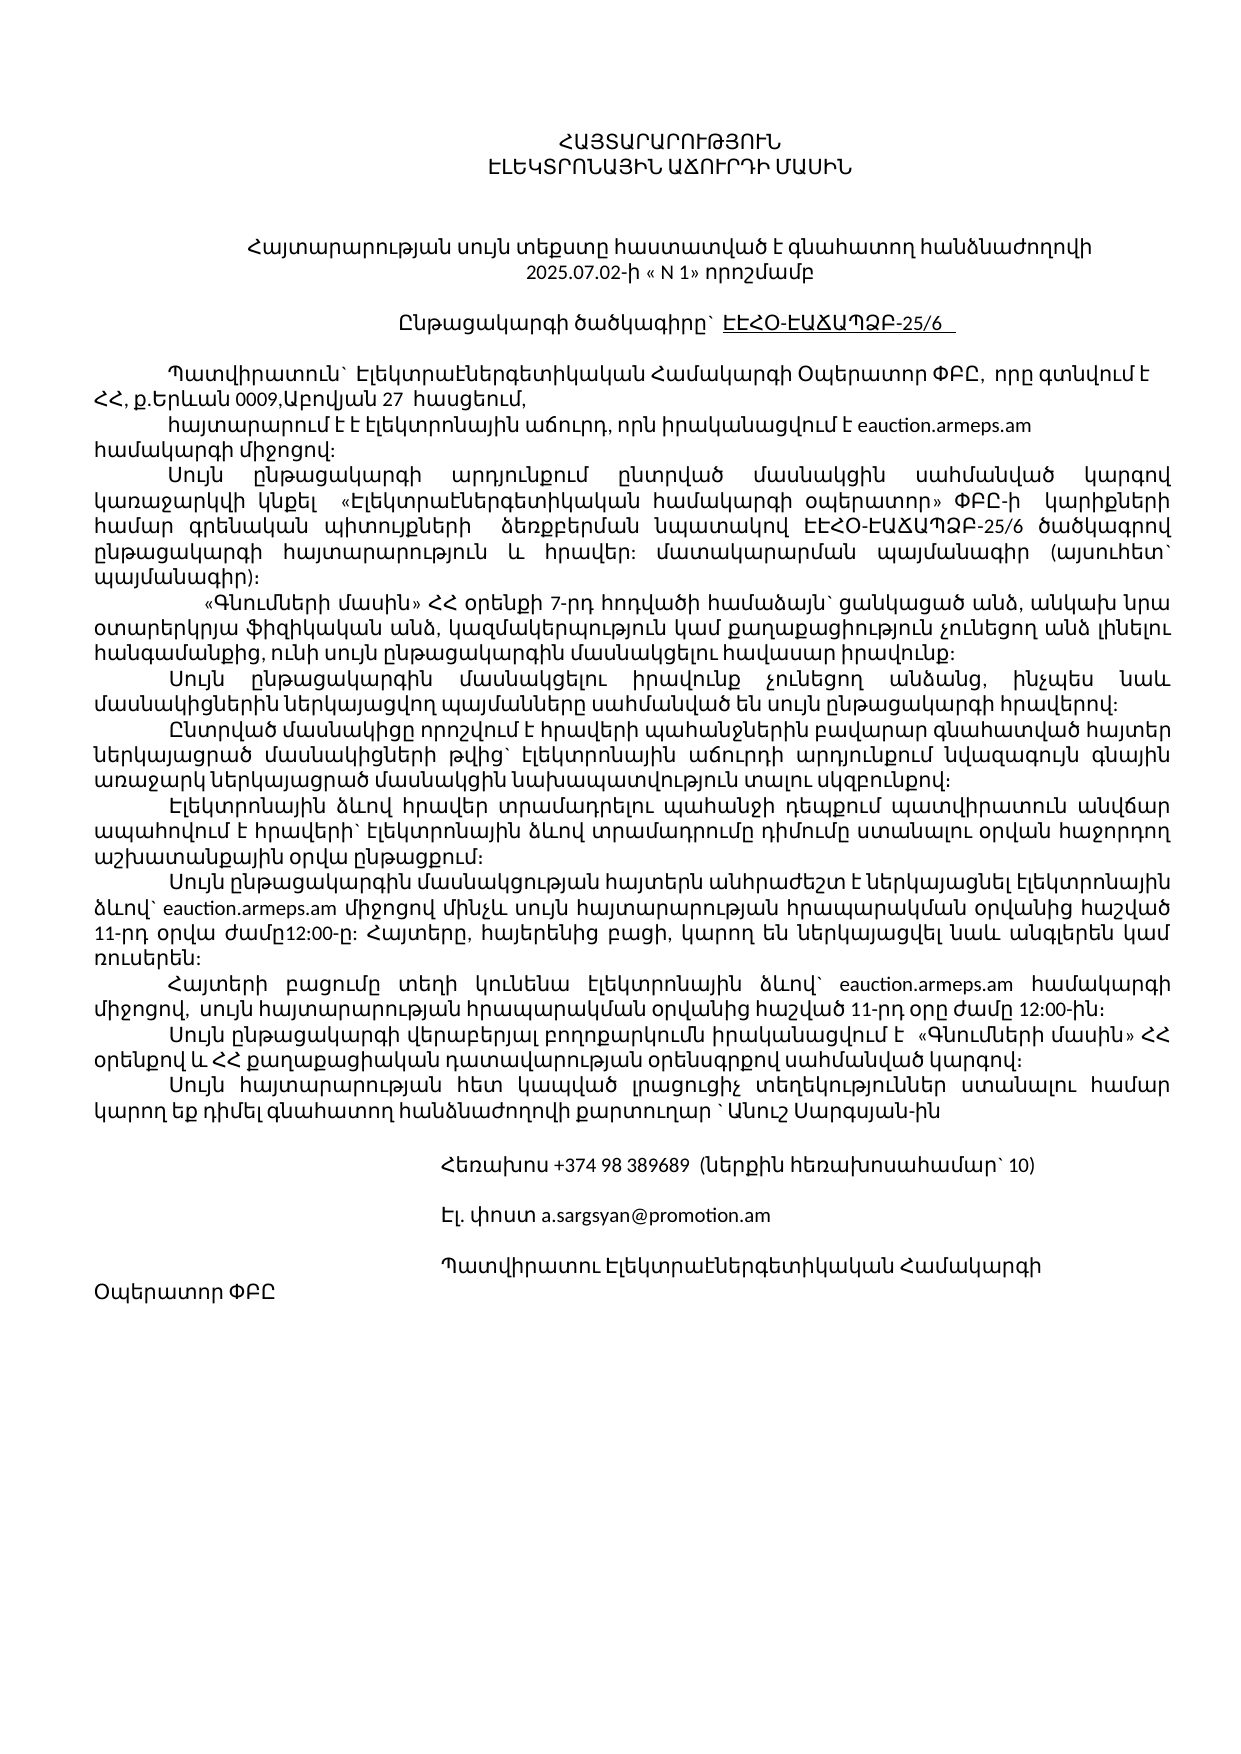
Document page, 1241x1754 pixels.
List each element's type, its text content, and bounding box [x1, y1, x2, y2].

text Սույն ընթացակարգի վերաբերյալ բողոքարկումն իրականացվում է «Գնումների մասին» ՀՀ օրենքով և ՀՀ քաղաքացիական դատավարության օրենսգրքով սահմանված կարգով։ [94, 1022, 1171, 1073]
text հայտարարում է է էլեկտրոնային աճուրդ, որն իրականացվում է eauction.armeps.am համակարգի միջոցով: [94, 412, 1171, 463]
text Սույն ընթացակարգին մասնակցելու իրավունք չունեցող անձանց, ինչպես նաև մասնակիցներին ներկայացվող պայմանները սահմանված են սույն ընթացակարգի հրավերով: [94, 666, 1171, 717]
text Ընտրված մասնակիցը որոշվում է հրավերի պահանջներին բավարար գնահատված հայտեր ներկայացրած մասնակիցների թվից` էլեկտրոնային աճուրդի արդյունքում նվազագույն գնային առաջարկ ներկայացրած մասնակցին նախապատվություն տալու սկզբունքով։ [94, 717, 1171, 793]
text Հայտարարության սույն տեքստը հաստատված է գնահատող հանձնաժողովի [94, 234, 1171, 259]
text Սույն հայտարարության հետ կապված լրացուցիչ տեղեկություններ ստանալու համար կարող եք դիմել գնահատող հանձնաժողովի քարտուղար ` Անուշ Սարգսյան-ին [94, 1073, 1171, 1123]
text Էլեկտրոնային ձևով հրավեր տրամադրելու պահանջի դեպքում պատվիրատուն անվճար ապահովում է հրավերի` էլեկտրոնային ձևով տրամադրումը դիմումը ստանալու օրվան հաջորդող աշխատանքային օրվա ընթացքում։ [94, 793, 1171, 869]
text ԷԼԵԿՏՐՈՆԱՅԻՆ ԱՃՈՒՐԴԻ ՄԱՍԻՆ [94, 154, 1171, 180]
text «Գնումների մասին» ՀՀ օրենքի 7-րդ հոդվածի համաձայն` ցանկացած անձ, անկախ նրա օտարերկրյա ֆիզիկական անձ, կազմակերպություն կամ քաղաքացիություն չունեցող անձ լինելու հանգամանքից, ունի սույն ընթացակարգին մասնակցելու հավասար իրավունք: [94, 590, 1171, 666]
text Սույն ընթացակարգի արդյունքում ընտրված մասնակցին սահմանված կարգով կառաջարկվի կնքել «Էլեկտրաէներգետիկական համակարգի օպերատոր» ՓԲԸ-ի կարիքների համար գրենական պիտույքների ձեռքբերման նպատակով ԷԷՀՕ-ԷԱՃԱՊՁԲ-25/6 ծածկագրով ընթացակարգի հայտարարություն և հրավեր: մատակարարման պայմանագիր (այսուհետ` պայմանագիր)։ [94, 463, 1171, 590]
text 2025.07.02 -ի « N 1» որոշմամբ [94, 259, 1171, 285]
text Ընթացակարգի ծածկագիրը` ԷԷՀՕ-ԷԱՃԱՊՁԲ-25/6 [94, 310, 1171, 336]
text Պատվիրատու Էլեկտրաէներգետիկական Համակարգի Օպերատոր ՓԲԸ [94, 1253, 1171, 1304]
text Էլ. փոստ a.sargsyan@promotion.am [94, 1203, 1171, 1228]
text Հայտերի բացումը տեղի կունենա էլեկտրոնային ձևով` eauction.armeps.am համակարգի միջոցով, սույն հայտարարության հրապարակման օրվանից հաշված 11-րդ օրը ժամը 12:00-ին։ [94, 971, 1171, 1022]
text Սույն ընթացակարգին մասնակցության հայտերն անհրաժեշտ է ներկայացնել էլեկտրոնային ձևով` eauction.armeps.am միջոցով մինչև սույն հայտարարության հրապարակման օրվանից հաշված 11-րդ օրվա ժամը12:00-ը: Հայտերը, հայերենից բացի, կարող են ներկայացվել նաև անգլերեն կամ ռուսերեն: [94, 869, 1171, 971]
text ՀԱՅՏԱՐԱՐՈՒԹՅՈՒՆ [94, 129, 1171, 154]
text Հեռախոս +374 98 389689 (ներքին հեռախոսահամար` 10) [94, 1152, 1171, 1177]
text Պատվիրատուն` Էլեկտրաէներգետիկական Համակարգի Օպերատոր ՓԲԸ, որը գտնվում է ՀՀ, ք.Երևան 0009,Աբովյան 27 հասցեում, [94, 361, 1171, 412]
